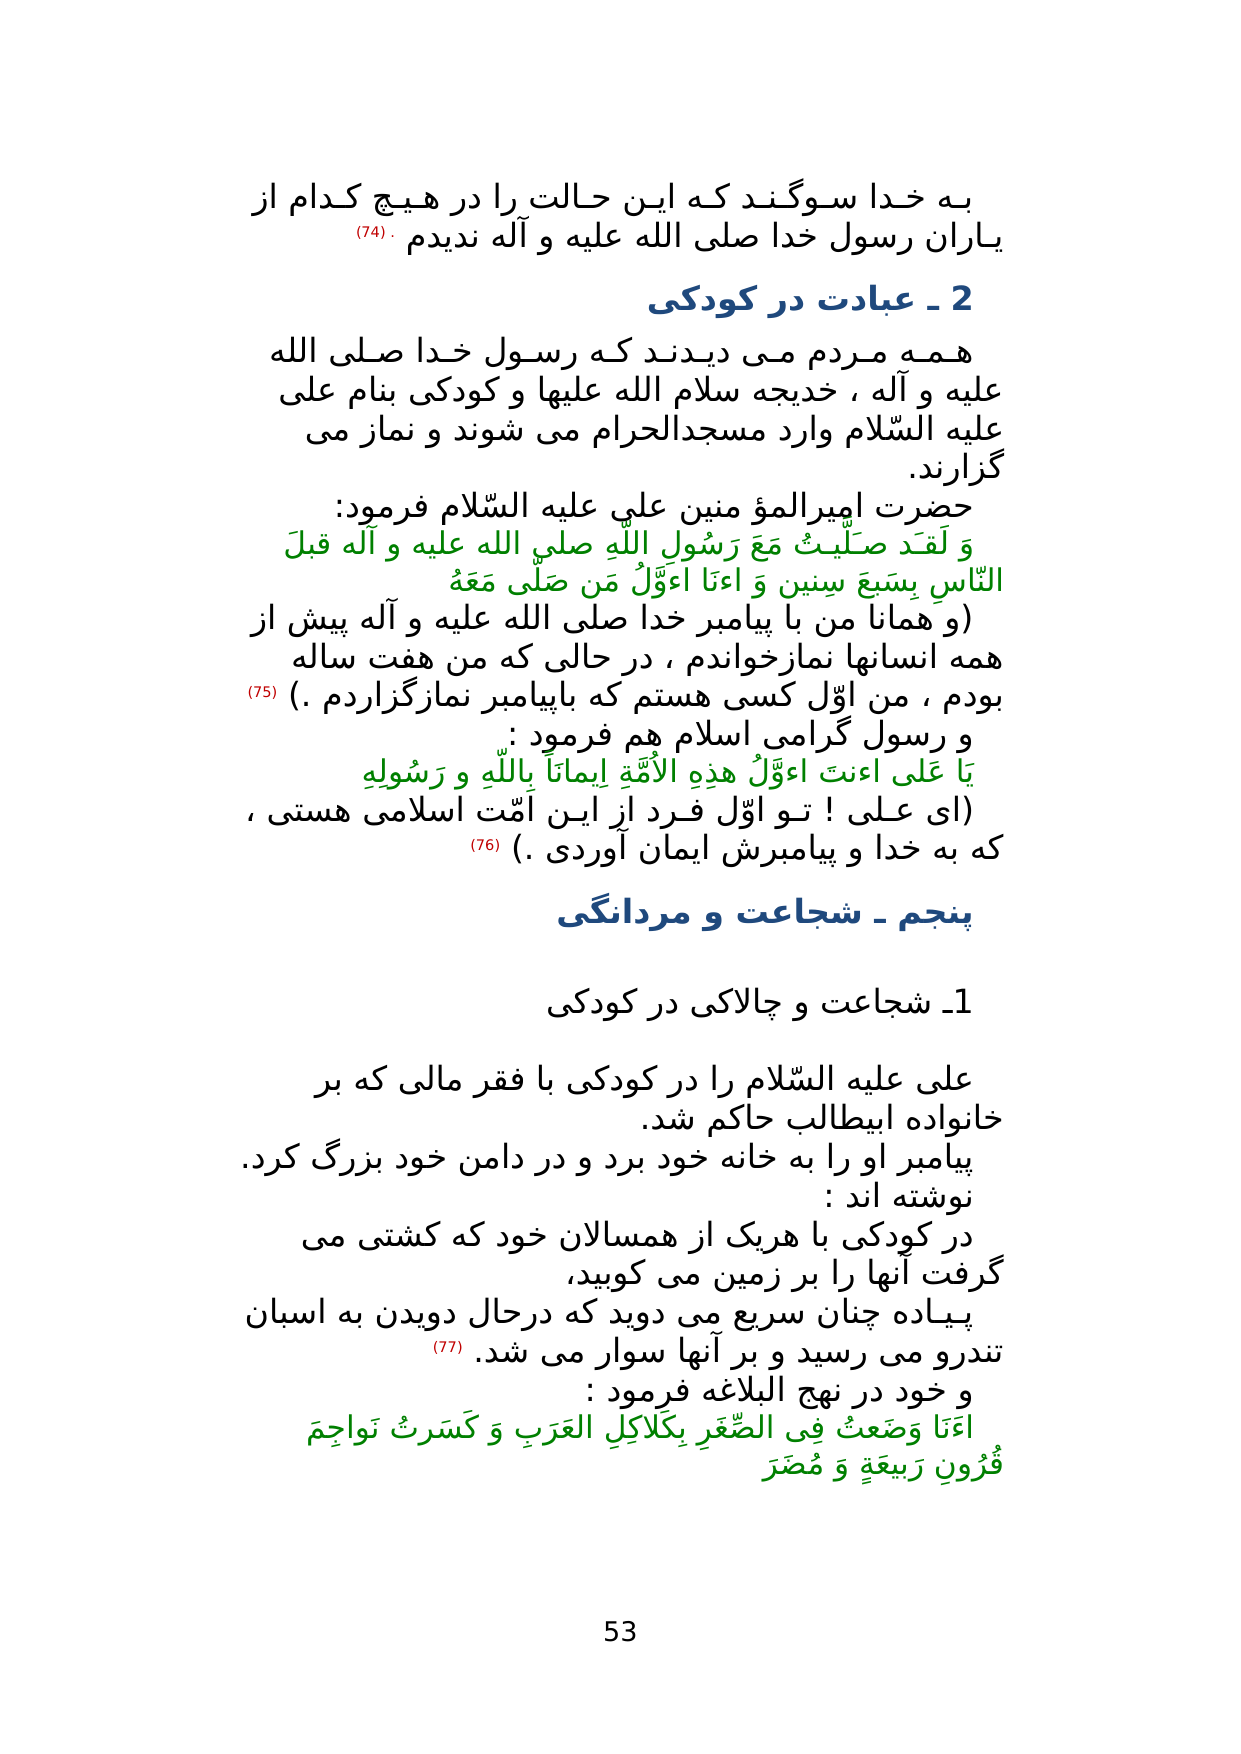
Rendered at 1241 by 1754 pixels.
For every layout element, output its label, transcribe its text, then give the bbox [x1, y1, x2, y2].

text اءَنَا وَضَعتُ فِی الصِّغَرِ بِکَلاکِلِ العَرَبِ وَ کَسَرتُ نَواجِمَ قُرُونِ رَبیعَةٍ وَ مُضَرَ [236, 1409, 1004, 1482]
text وَ لَقـَد صـَلَّیـتُ مَعَ رَسُولِ اللّهِ صلی الله علیه و آله قبلَ النّاسِ بِسَبعَ سِنین وَ اءنَا اءوَّلُ مَن صَلّی مَعَهُ [236, 526, 1004, 598]
subtitle 2 ـ عبادت در کودکی [236, 280, 1004, 319]
text و خود در نهج البلاغه فرمود : [236, 1370, 1004, 1409]
text نوشته اند : [236, 1176, 1004, 1215]
text پیامبر او را به خانه خود برد و در دامن خود بزرگ کرد. [236, 1137, 1004, 1176]
text (و همانا من با پیامبر خدا صلی الله علیه و آله پیش از همه انسانها نمازخواندم ، در حالی که من هفت ساله بودم ، من اوّل کسی هستم که باپیامبر نمازگزاردم .) (75) [236, 598, 1004, 715]
text علی علیه السّلام را در کودکی با فقر مالی که بر خانواده ابیطالب حاکم شد. [236, 1059, 1004, 1137]
text و رسول گرامی اسلام هم فرمود : [236, 715, 1004, 754]
text 1ـ شجاعت و چالاکی در کودکی [236, 982, 1004, 1021]
text بـه خـدا سـوگـنـد کـه ایـن حـالت را در هـیـچ کـدام از یـاران رسول خدا صلی الله علیه و آله ندیدم . (74) [236, 177, 1004, 255]
text هـمـه مـردم مـی دیـدنـد کـه رسـول خـدا صـلی الله علیه و آله ، خدیجه سلام الله علیها و کودکی بنام علی علیه السّلام وارد مسجدالحرام می شوند و نماز می گزارند. [236, 331, 1004, 487]
subtitle پنجم ـ شجاعت و مردانگی [236, 893, 1004, 932]
text در کودکی با هریک از همسالان خود که کشتی می گرفت آنها را بر زمین می کوبید، [236, 1215, 1004, 1293]
text حضرت امیرالمؤ منین علی علیه السّلام فرمود: [236, 487, 1004, 526]
text (ای عـلی ! تـو اوّل فـرد از ایـن امّت اسلامی هستی ، که به خدا و پیامبرش ایمان آوردی .) (76) [236, 790, 1004, 868]
text پـیـاده چنان سریع می دوید که درحال دویدن به اسبان تندرو می رسید و بر آنها سوار می شد. (77) [236, 1293, 1004, 1370]
text یَا عَلی اءنتَ اءوَّلُ هذِهِ الاُمَّةِ اِیمانَاً بِاللّهِ و رَسُولِهِ [236, 754, 1004, 790]
